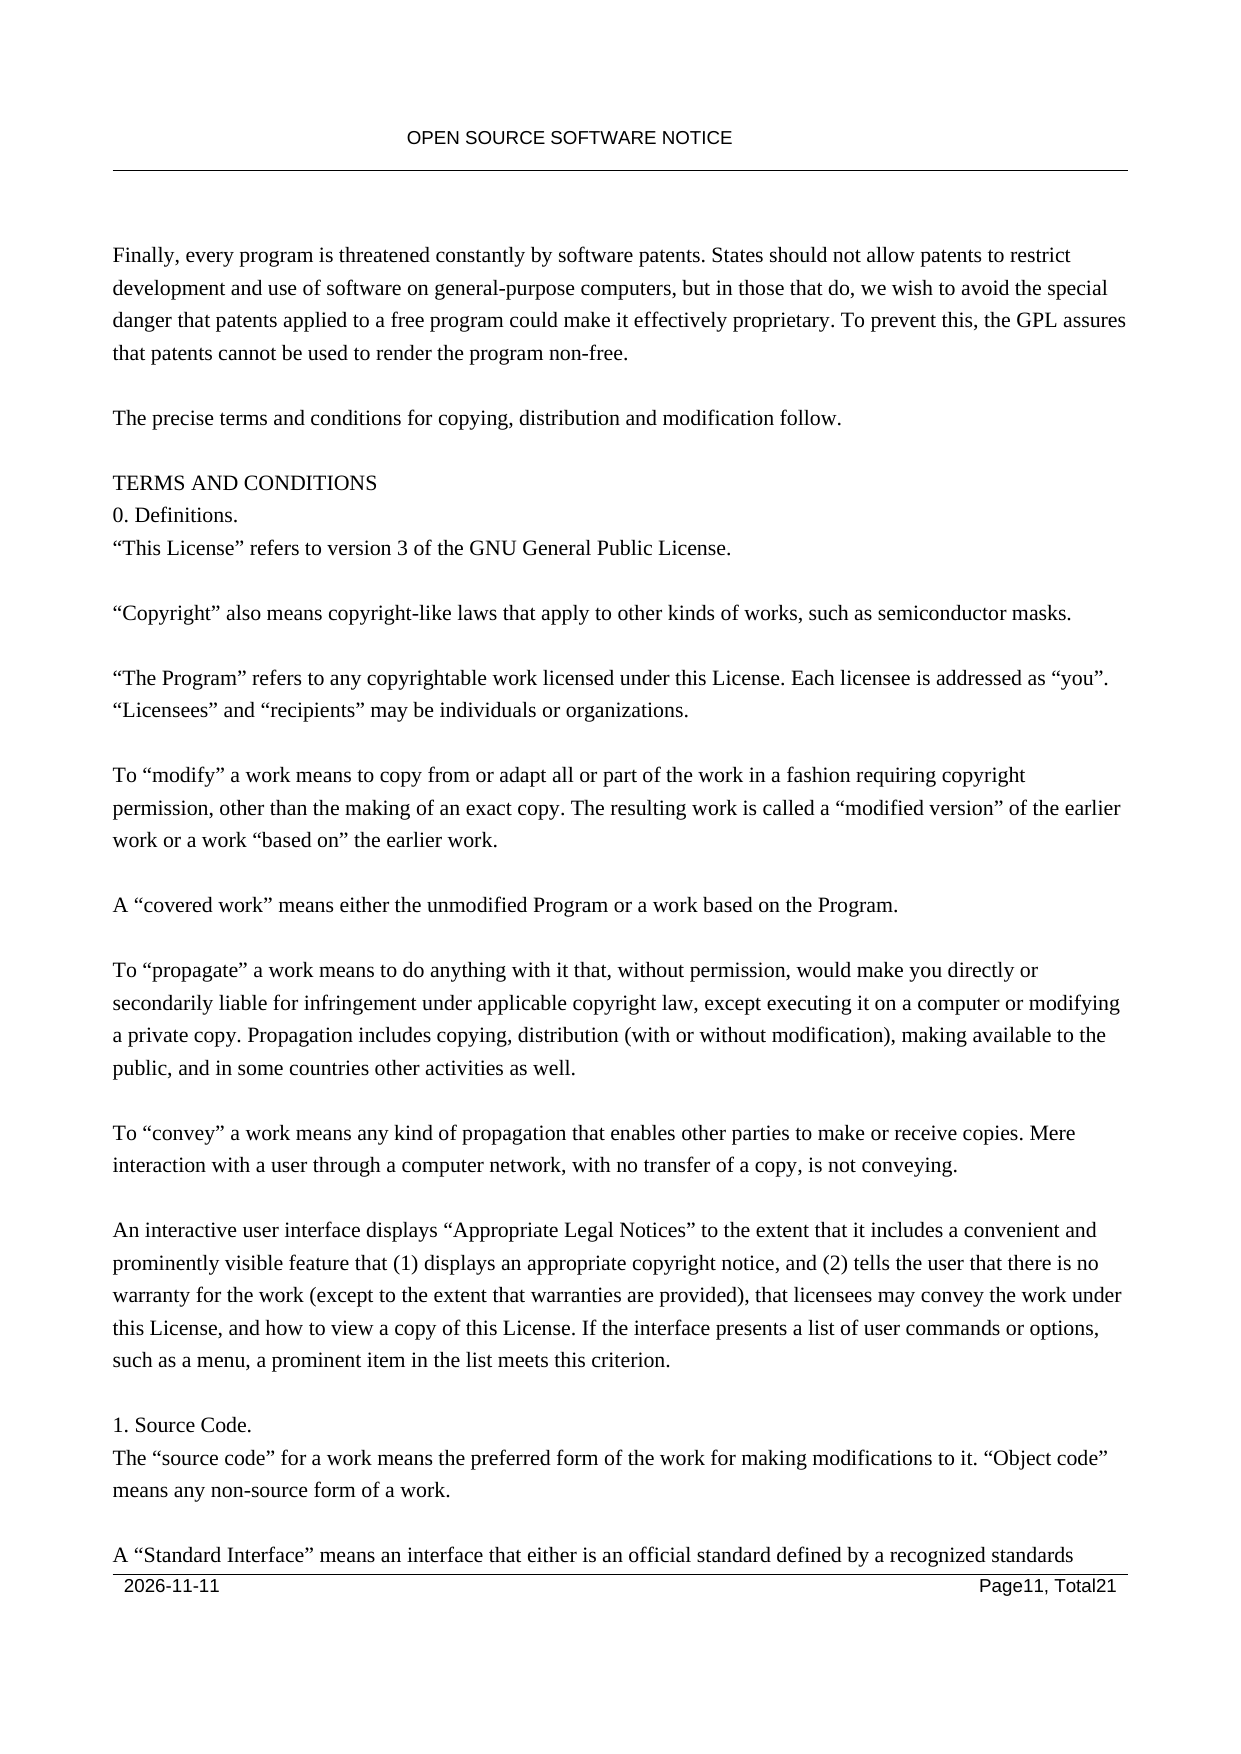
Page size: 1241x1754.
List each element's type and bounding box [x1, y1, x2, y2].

text [112, 206, 1128, 1571]
